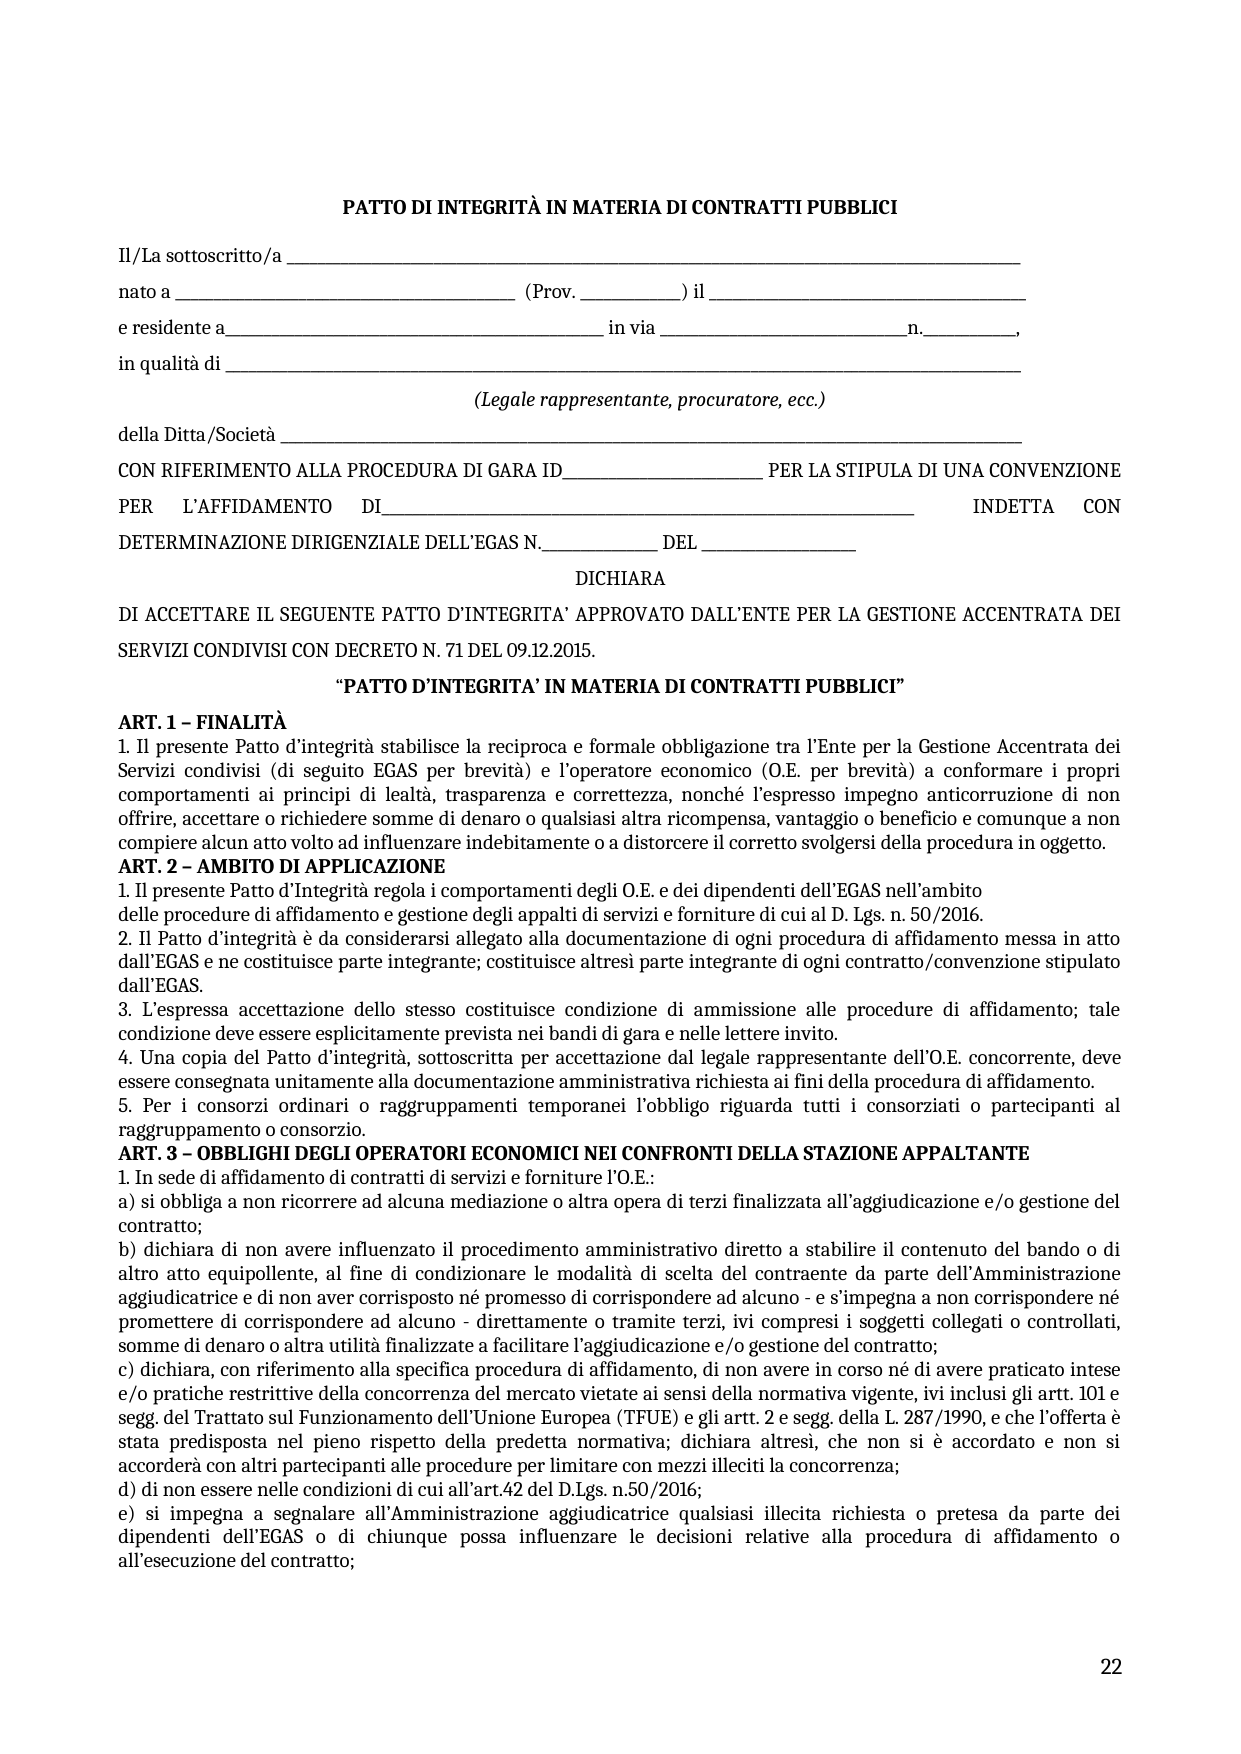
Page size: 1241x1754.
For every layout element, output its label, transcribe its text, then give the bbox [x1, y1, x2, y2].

text ART. 3 – OBBLIGHI DEGLI OPERATORI ECONOMICI NEI CONFRONTI DELLA STAZIONE APPALTANTE [118, 1142, 1122, 1166]
text 1. Il presente Patto d’Integrità regola i comportamenti degli O.E. e dei dipendenti dell’EGAS nell’ambito [118, 878, 1122, 902]
text a) si obbliga a non ricorrere ad alcuna mediazione o altra opera di terzi finalizzata all’aggiudicazione e/o gestione del contratto; [118, 1190, 1122, 1238]
text e) si impegna a segnalare all’Amministrazione aggiudicatrice qualsiasi illecita richiesta o pretesa da parte dei dipendenti dell’EGAS o di chiunque possa influenzare le decisioni relative alla procedura di affidamento o all’esecuzione del contratto; [118, 1501, 1122, 1573]
text “PATTO D’INTEGRITA’ IN MATERIA DI CONTRATTI PUBBLICI” [118, 675, 1122, 699]
text CON RIFERIMENTO ALLA PROCEDURA DI GARA ID__________________________ PER UNA CONVENZIONE PER L’AFFIDAMENTO DI_____________________________________________________________________ INDETTA CON DETERMINAZIONE DIRIGENZIALE DELL’EGAS N._______________ DEL ____________________ [118, 459, 1122, 555]
text in qualità di _______________________________________________________________________________________________________ [118, 351, 1122, 375]
text 1. In sede di affidamento di contratti di servizi e forniture l’O.E.: [118, 1166, 1122, 1190]
text 3. L’espressa accettazione dello stesso costituisce condizione di ammissione alle procedure di affidamento; tale condizione deve essere esplicitamente prevista nei bandi di gara e nelle lettere invito. [118, 998, 1122, 1046]
text ART. 1 – FINALITÀ [118, 711, 1122, 734]
text ART. 2 – AMBITO DI APPLICAZIONE [118, 854, 1122, 878]
text Il/La sottoscritto/a _______________________________________________________________________________________________ [118, 243, 1122, 267]
text b) dichiara di non avere influenzato il procedimento amministrativo diretto a stabilire il contenuto del bando o di altro atto equipollente, al fine di condizionare le modalità di scelta del contraente da parte dell’Amministrazione aggiudicatrice e di non aver corrisposto né promesso di corrispondere ad alcuno - e s’impegna a non corrispondere né promettere di corrispondere ad alcuno - direttamente o tramite terzi, ivi compresi i soggetti collegati o controllati, somme di denaro o altra utilità finalizzate a facilitare l’aggiudicazione e/o gestione del contratto; [118, 1238, 1122, 1357]
text PATTO DI INTEGRITÀ IN MATERIA DI CONTRATTI PUBBLICI [118, 196, 1122, 219]
text c) dichiara, con riferimento alla specifica procedura di affidamento, di non avere in corso né di avere praticato intese e/o pratiche restrittive della concorrenza del mercato vietate ai sensi della normativa vigente, ivi inclusi gli artt. 101 e segg. del Trattato sul Funzionamento dell’Unione Europea (TFUE) e gli artt. 2 e segg. della L. 287/1990, e che l’offerta è stata predisposta nel pieno rispetto della predetta normativa; dichiara altresì, che non si è accordato e non si accorderà con altri partecipanti alle procedure per limitare con mezzi illeciti la concorrenza; [118, 1357, 1122, 1477]
text nato a ____________________________________________ (Prov. _____________) il _________________________________________ [118, 279, 1122, 303]
text DI ACCETTARE IL SEGUENTE PATTO D’INTEGRITA’ APPROVATO DALL’ENTE PER LA GESTIONE ACCENTRATA DEI SERVIZI CONDIVISI CON DECRETO N. 71 DEL 09.12.2015. [118, 603, 1122, 663]
text 5. Per i consorzi ordinari o raggruppamenti temporanei l’obbligo riguarda tutti i consorziati o partecipanti al raggruppamento o consorzio. [118, 1094, 1122, 1142]
text 1. Il presente Patto d’integrità stabilisce la reciproca e formale obbligazione tra l’Ente per la Gestione Accentrata dei Servizi condivisi (di seguito EGAS per brevità) e l’operatore economico (O.E. per brevità) a conformare i propri comportamenti ai principi di lealtà, trasparenza e correttezza, nonché l’espresso impegno anticorruzione di non offrire, accettare o richiedere somme di denaro o qualsiasi altra ricompensa, vantaggio o beneficio e comunque a non compiere alcun atto volto ad influenzare indebitamente o a distorcere il corretto svolgersi della procedura in oggetto. [118, 734, 1122, 854]
text delle procedure di affidamento e gestione degli appalti di servizi e forniture di cui al D. Lgs. n. 50/2016. [118, 902, 1122, 926]
text (Legale rappresentante, procuratore, ecc.) [118, 387, 1122, 411]
text DICHIARA [118, 567, 1122, 591]
text e residente a_________________________________________________ in via ________________________________n.____________, [118, 315, 1122, 339]
text d) di non essere nelle condizioni di cui all’art.42 del D.Lgs. n.50/2016; [118, 1477, 1122, 1501]
text della Ditta/Società ________________________________________________________________________________________________ [118, 423, 1122, 447]
text 2. Il Patto d’integrità è da considerarsi allegato alla documentazione di ogni procedura di affidamento messa in atto dall’EGAS e ne costituisce parte integrante; costituisce altresì parte integrante di ogni contratto/convenzione stipulato dall’EGAS. [118, 926, 1122, 998]
text 4. Una copia del Patto d’integrità, sottoscritta per accettazione dal legale rappresentante dell’O.E. concorrente, deve essere consegnata unitamente alla documentazione amministrativa richiesta ai fini della procedura di affidamento. [118, 1046, 1122, 1094]
